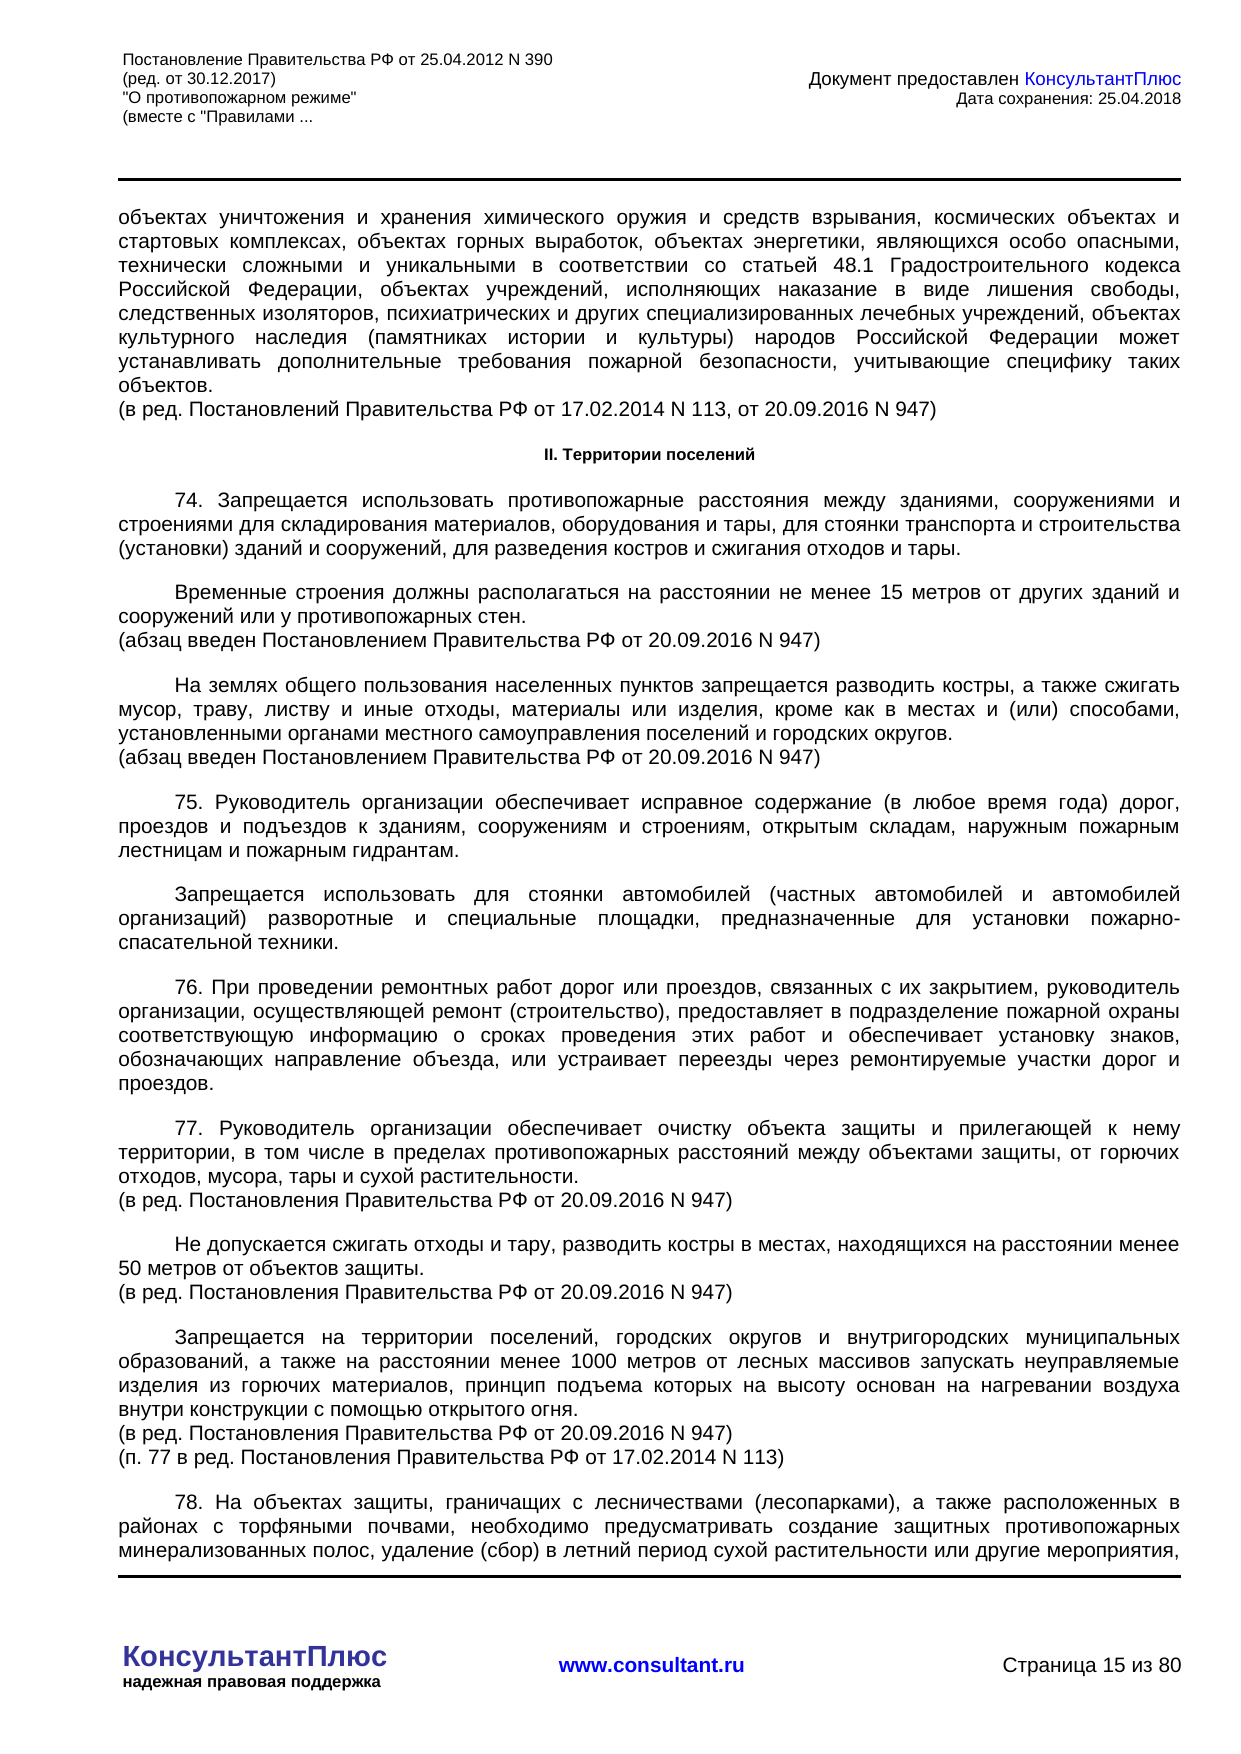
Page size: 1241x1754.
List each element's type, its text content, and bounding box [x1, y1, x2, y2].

text Временные строения должны располагаться на расстоянии не менее 15 метров от других зданий и сооружений или у противопожарных стен. [118, 580, 1181, 628]
text (в ред. Постановления Правительства РФ от 20.09.2016 N 947) [118, 1421, 1181, 1445]
text 74. Запрещается использовать противопожарные расстояния между зданиями, сооружениями и строениями для складирования материалов, оборудования и тары, для стоянки транспорта и строительства (установки) зданий и сооружений, для разведения костров и сжигания отходов и тары. [118, 487, 1181, 559]
text (в ред. Постановлений Правительства РФ от 17.02.2014 N 113, от 20.09.2016 N 947) [118, 396, 1181, 420]
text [118, 1489, 1181, 1561]
text 75. Руководитель организации обеспечивает исправное содержание (в любое время года) дорог, проездов и подъездов к зданиям, сооружениям и строениям, открытым складам, наружным пожарным лестницам и пожарным гидрантам. [118, 789, 1181, 861]
text (п. 77 в ред. Постановления Правительства РФ от 17.02.2014 N 113) [118, 1445, 1181, 1469]
text На землях общего пользования населенных пунктов запрещается разводить костры, а также сжигать мусор, траву, листву и иные отходы, материалы или изделия, кроме как в местах и (или) способами, установленными органами местного самоуправления поселений и городских округов. [118, 673, 1181, 745]
text 76. При проведении ремонтных работ дорог или проездов, связанных с их закрытием, руководитель организации, осуществляющей ремонт (строительство), предоставляет в подразделение пожарной охраны соответствующую информацию о сроках проведения этих работ и обеспечивает установку знаков, обозначающих направление объезда, или устраивает переезды через ремонтируемые участки дорог и проездов. [118, 975, 1181, 1095]
text (в ред. Постановления Правительства РФ от 20.09.2016 N 947) [118, 1280, 1181, 1304]
text (в ред. Постановления Правительства РФ от 20.09.2016 N 947) [118, 1187, 1181, 1211]
title II. Территории поселений [118, 444, 1181, 463]
text 77. Руководитель организации обеспечивает очистку объекта защиты и прилегающей к нему территории, в том числе в пределах противопожарных расстояний между объектами защиты, от горючих отходов, мусора, тары и сухой растительности. [118, 1116, 1181, 1187]
text Не допускается сжигать отходы и тару, разводить костры в местах, находящихся на расстоянии менее 50 метров от объектов защиты. [118, 1232, 1181, 1280]
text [118, 205, 1181, 396]
text (абзац введен Постановлением Правительства РФ от 20.09.2016 N 947) [118, 745, 1181, 769]
text (абзац введен Постановлением Правительства РФ от 20.09.2016 N 947) [118, 628, 1181, 652]
text Запрещается использовать для стоянки автомобилей (частных автомобилей и автомобилей организаций) разворотные и специальные площадки, предназначенные для установки пожарно-спасательной техники. [118, 882, 1181, 954]
text Запрещается на территории поселений, городских округов и внутригородских муниципальных образований, а также на расстоянии менее 1000 метров от лесных массивов запускать неуправляемые изделия из горючих материалов, принцип подъема которых на высоту основан на нагревании воздуха внутри конструкции с помощью открытого огня. [118, 1325, 1181, 1421]
